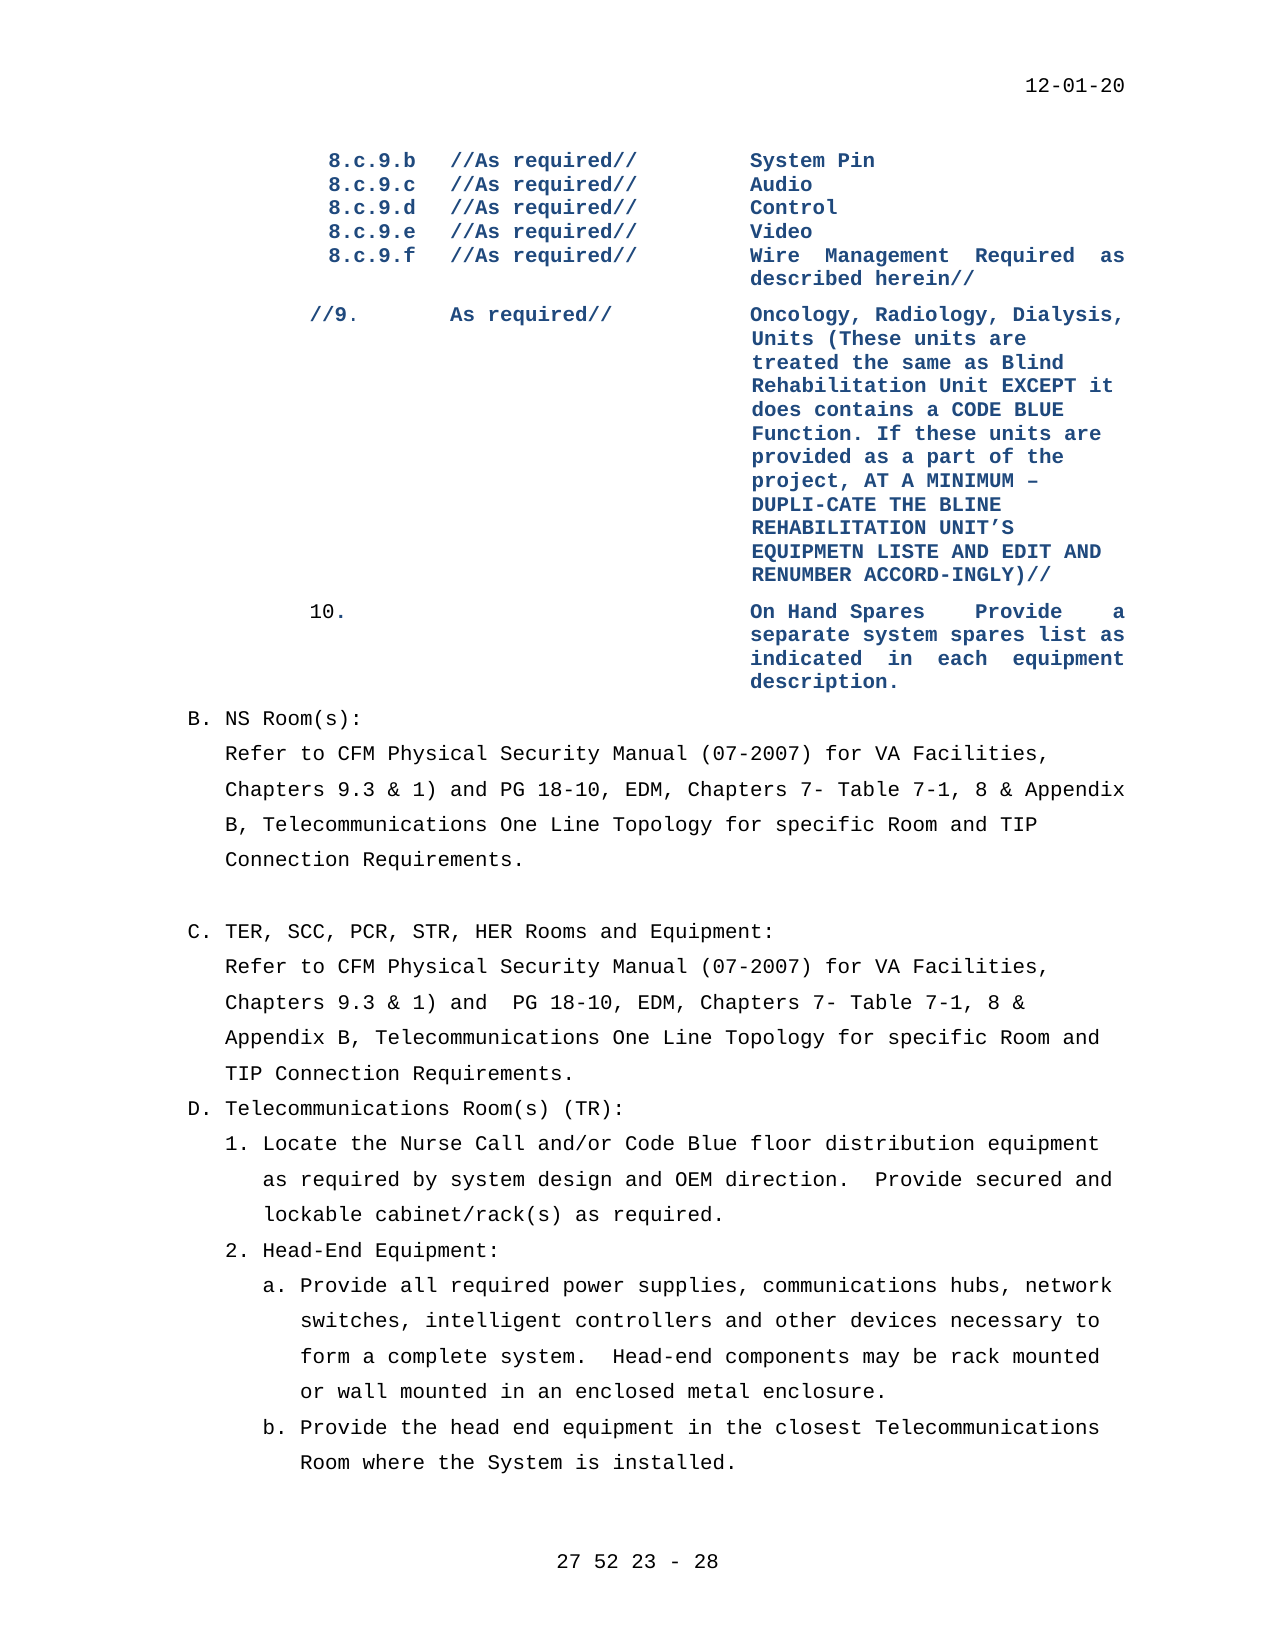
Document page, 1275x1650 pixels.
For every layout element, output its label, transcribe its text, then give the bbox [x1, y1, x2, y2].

text //9. As required// Oncology, Radiology, Dialysis, Units (These units are treated the same as Blind Rehabilitation Unit EXCEPT it does contains a CODE BLUE Function. If these units are provided as a part of the project, AT A MINIMUM – DUPLI-CATE THE BLINE REHABILITATION UNIT’S EQUIPMETN LISTE AND EDIT AND RENUMBER ACCORD-INGLY)// [309, 304, 1125, 588]
text Refer to CFM Physical Security Manual (07-2007) for VA Facilities, Chapters 9.3 & 1) and PG 18-10, EDM, Chapters 7- Table 7-1, 8 & Appendix B, Telecommunications One Line Topology for specific Room and TIP Connection Requirements. [187, 743, 1125, 873]
text C. TER, SCC, PCR, STR, HER Rooms and Equipment: [187, 921, 1125, 944]
text Refer to CFM Physical Security Manual (07-2007) for VA Facilities, Chapters 9.3 & 1) and PG 18-10, EDM, Chapters 7- Table 7-1, 8 & Appendix B, Telecommunications One Line Topology for specific Room and TIP Connection Requirements. [187, 956, 1125, 1086]
text 10. On Hand Spares Provide a separate system spares list as indicated in each equipment description. [150, 601, 1125, 695]
text 8.c.9.c //As required// Audio [150, 174, 1125, 197]
text 1. Locate the Nurse Call and/or Code Blue floor distribution equipment as required by system design and OEM direction. Provide secured and lockable cabinet/rack(s) as required. [225, 1133, 1125, 1228]
text 8.c.9.d //As required// Control [150, 197, 1125, 221]
text 8.c.9.b //As required// System Pin [150, 150, 1125, 174]
text 2. Head-End Equipment: [225, 1240, 1125, 1263]
text B. NS Room(s): [187, 708, 1125, 731]
text a. Provide all required power supplies, communications hubs, network switches, intelligent controllers and other devices necessary to form a complete system. Head-end components may be rack mounted or wall mounted in an enclosed metal enclosure. [262, 1275, 1125, 1405]
text D. Telecommunications Room(s) (TR): [187, 1098, 1125, 1122]
text b. Provide the head end equipment in the closest Telecommunications Room where the System is installed. [262, 1417, 1125, 1476]
text 8.c.9.e //As required// Video [150, 221, 1125, 244]
text 8.c.9.f //As required// Wire Management Required as described herein// [150, 244, 1125, 292]
